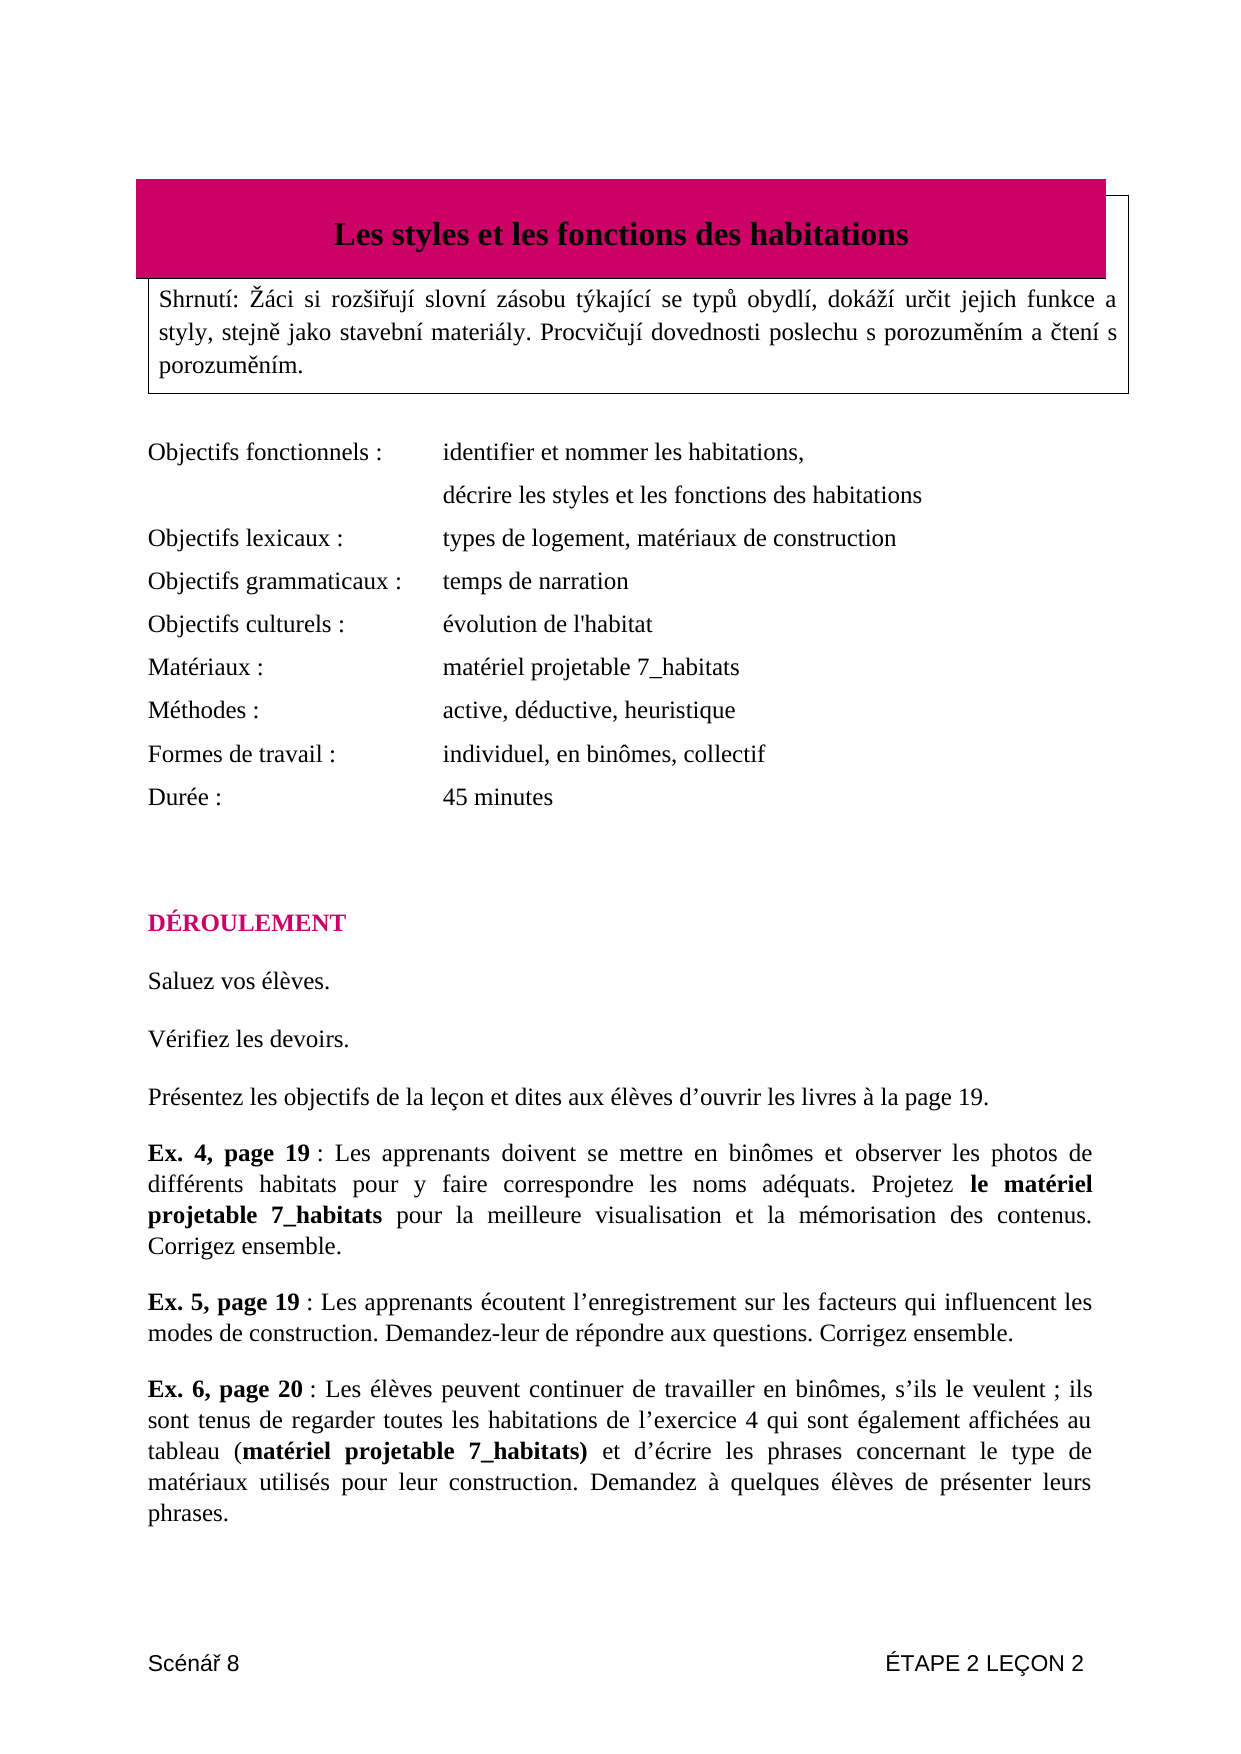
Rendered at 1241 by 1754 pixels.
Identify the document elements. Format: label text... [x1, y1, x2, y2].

text Objectifs culturels : évolution de l'habitat [148, 609, 1093, 638]
text Ex. 5, page 19 : Les apprenants écoutent l’enregistrement sur les facteurs qui influencent les modes de construction. Demandez-leur de répondre aux questions. Corrigez ensemble. [148, 1287, 1093, 1347]
text Ex. 4, page 19 : Les apprenants doivent se mettre en binômes et observer les photos de différents habitats pour y faire correspondre les noms adéquats. Projetez le matériel projetable 7_habitats pour la meilleure visualisation et la mémorisation des contenus. Corrigez ensemble. [148, 1138, 1093, 1260]
text Présentez les objectifs de la leçon et dites aux élèves d’ouvrir les livres à la page 19. [148, 1082, 1093, 1111]
text Matériaux : matériel projetable 7_habitats [148, 652, 1093, 681]
text Méthodes : active, déductive, heuristique [148, 696, 1093, 724]
text Formes de travail : individuel, en binômes, collectif [148, 739, 1093, 767]
text Vérifiez les devoirs. [148, 1024, 1093, 1053]
text Durée : 45 minutes [148, 782, 1093, 811]
text décrire les styles et les fonctions des habitations [443, 480, 1093, 509]
text Ex. 6, page 20 : Les élèves peuvent continuer de travailler en binômes, s’ils le veulent ; ils sont tenus de regarder toutes les habitations de l’exercice 4 qui sont également affichées au tableau (matériel projetable 7_habitats) et d’écrire les phrases concernant le type de matériaux utilisés pour leur construction. Demandez à quelques élèves de présenter leurs phrases. [148, 1374, 1093, 1527]
text Objectifs grammaticaux : temps de narration [148, 566, 1093, 595]
table_header Shrnutí: Žáci si rozšiřují slovní zásobu týkající se typů obydlí, dokáží určit jejich funkce a styly, stejně jako stavební materiály. Procvičují dovednosti poslechu s porozuměním a čtení s porozuměním. [149, 196, 1128, 393]
text DÉROULEMENT [148, 908, 1093, 937]
table_header Les styles et les fonctions des habitations [136, 179, 1106, 278]
text Objectifs lexicaux : types de logement, matériaux de construction [148, 523, 1093, 552]
text Saluez vos élèves. [148, 966, 1093, 995]
text Objectifs fonctionnels : identifier et nommer les habitations, [148, 437, 1093, 466]
